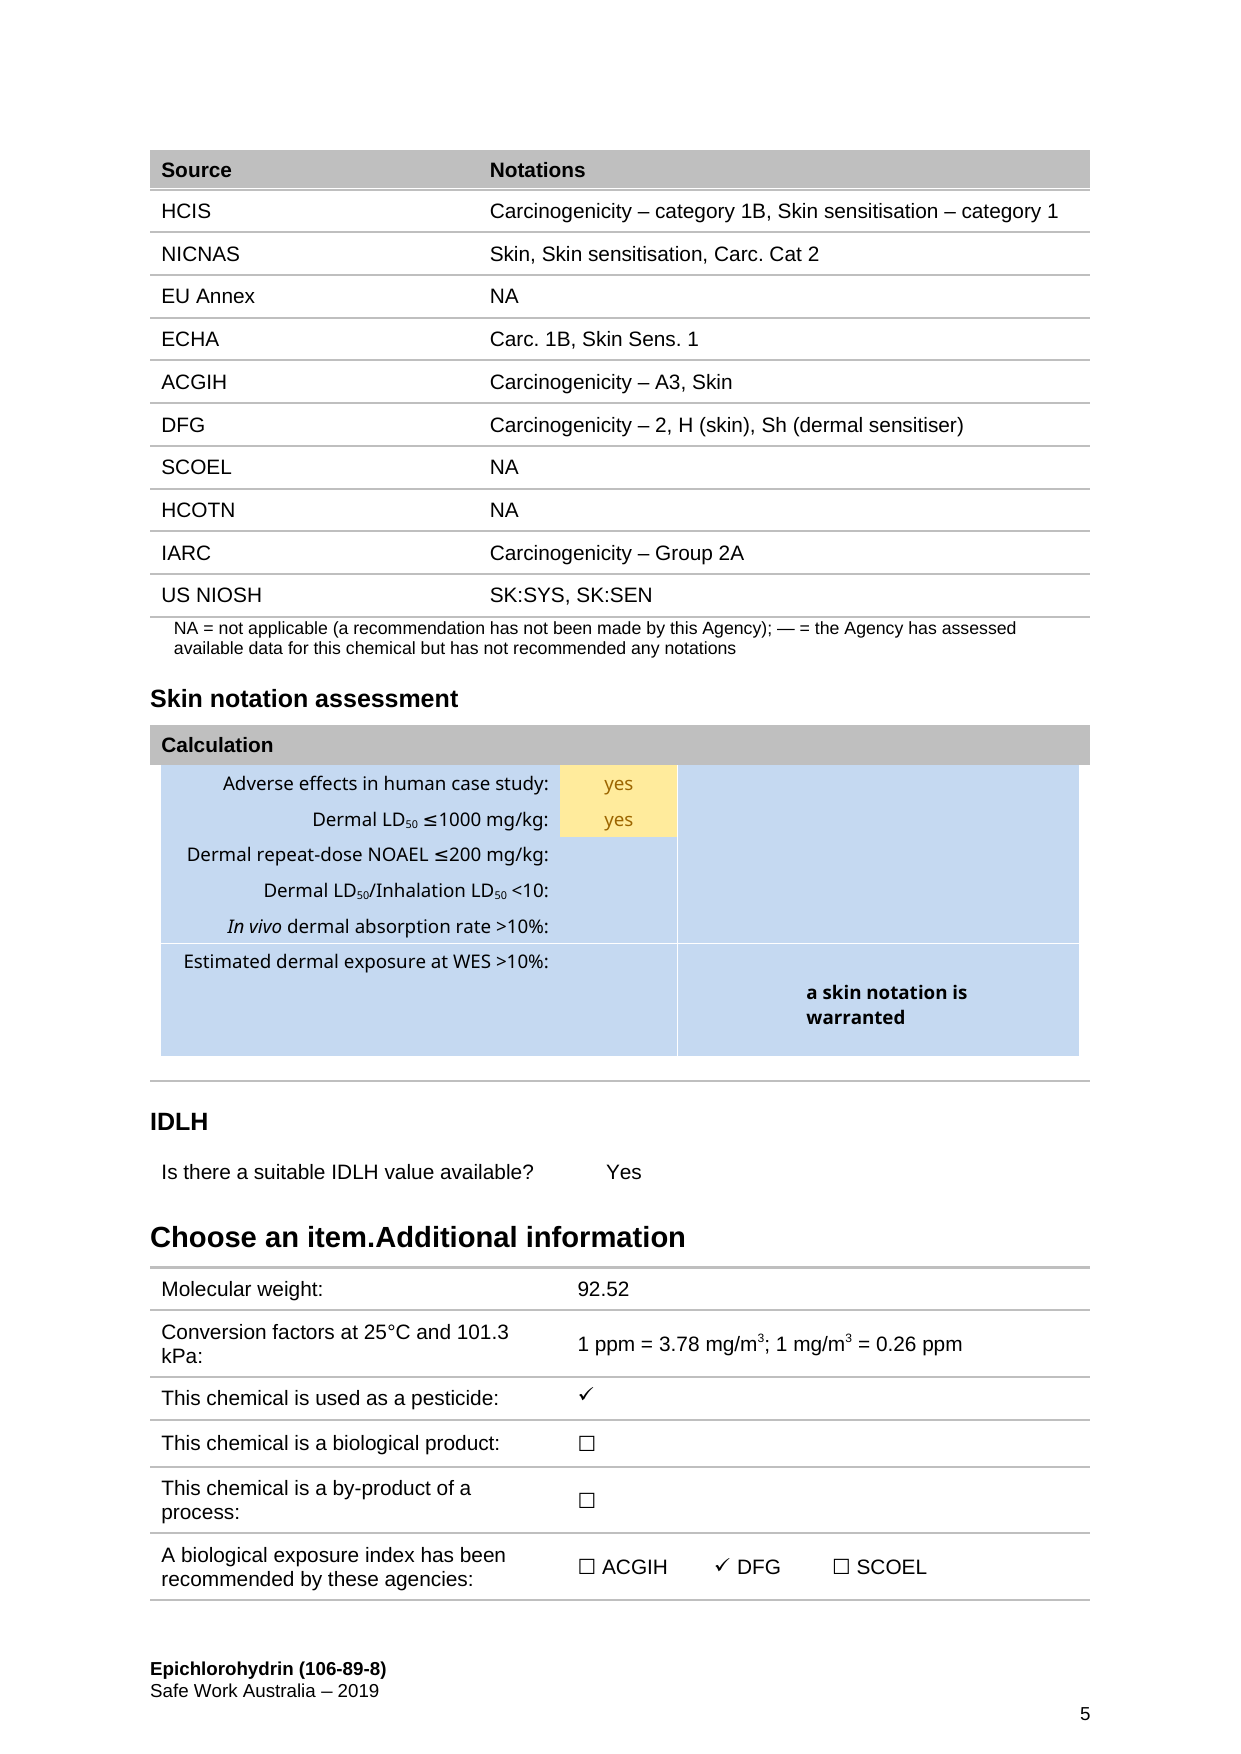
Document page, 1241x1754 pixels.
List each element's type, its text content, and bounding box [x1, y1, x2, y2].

table_header Molecular weight: [150, 1269, 566, 1309]
table_cell Skin, Skin sensitisation, Carc. Cat 2 [478, 233, 1090, 274]
table_header Calculation [150, 727, 1090, 763]
table_cell SCOEL [150, 447, 478, 487]
table_header Source [150, 152, 478, 188]
table_cell NICNAS [150, 233, 478, 274]
table_cell ACGIH [150, 361, 478, 402]
table_cell [150, 765, 1090, 1080]
table_cell NA [478, 490, 1090, 530]
table_cell Carcinogenicity – A3, Skin [478, 361, 1090, 402]
subtitle IDLH [150, 1107, 1090, 1136]
table_cell Carcinogenicity – Group 2A [478, 532, 1090, 573]
table_cell Carc. 1B, Skin Sens. 1 [478, 319, 1090, 359]
table_cell Conversion factors at 25°C and 101.3 kPa: [150, 1311, 566, 1376]
table_cell 1 ppm = mg/m3; 1 mg/m3 = ppm [566, 1311, 1090, 1376]
table_cell This chemical is used as a pesticide: [150, 1378, 566, 1418]
table_header Notations [478, 152, 1090, 188]
table_cell This chemical is a by-product of a process: [150, 1468, 566, 1532]
table_cell SK:SYS, SK:SEN [478, 575, 1090, 616]
table_cell This chemical is a biological product: [150, 1421, 566, 1466]
text NA = not applicable (a recommendation has not been made by this Agency); — = the Agency has assessed available data for this chemical but has not recommended any notations [174, 618, 1090, 658]
subtitle Skin notation assessment [150, 683, 1090, 712]
table_cell ECHA [150, 319, 478, 359]
table_cell HCIS [150, 191, 478, 231]
table_cell NA [478, 447, 1090, 487]
table_cell DFG [150, 404, 478, 445]
table_cell US NIOSH [150, 575, 478, 616]
table_cell EU Annex [150, 276, 478, 317]
table_cell HCOTN [150, 490, 478, 530]
table_cell NA [478, 276, 1090, 317]
table_cell ACGIH DFG SCOEL [566, 1534, 1090, 1599]
table_cell A biological exposure index has been recommended by these agencies: [150, 1534, 566, 1599]
table_header Is there a suitable IDLH value available? [150, 1148, 594, 1195]
subtitle Additional information [150, 1220, 1090, 1254]
table_cell Carcinogenicity – category 1B, Skin sensitisation – category 1 [478, 191, 1090, 231]
table_cell Carcinogenicity – 2, H (skin), Sh (dermal sensitiser) [478, 404, 1090, 445]
table_cell IARC [150, 532, 478, 573]
